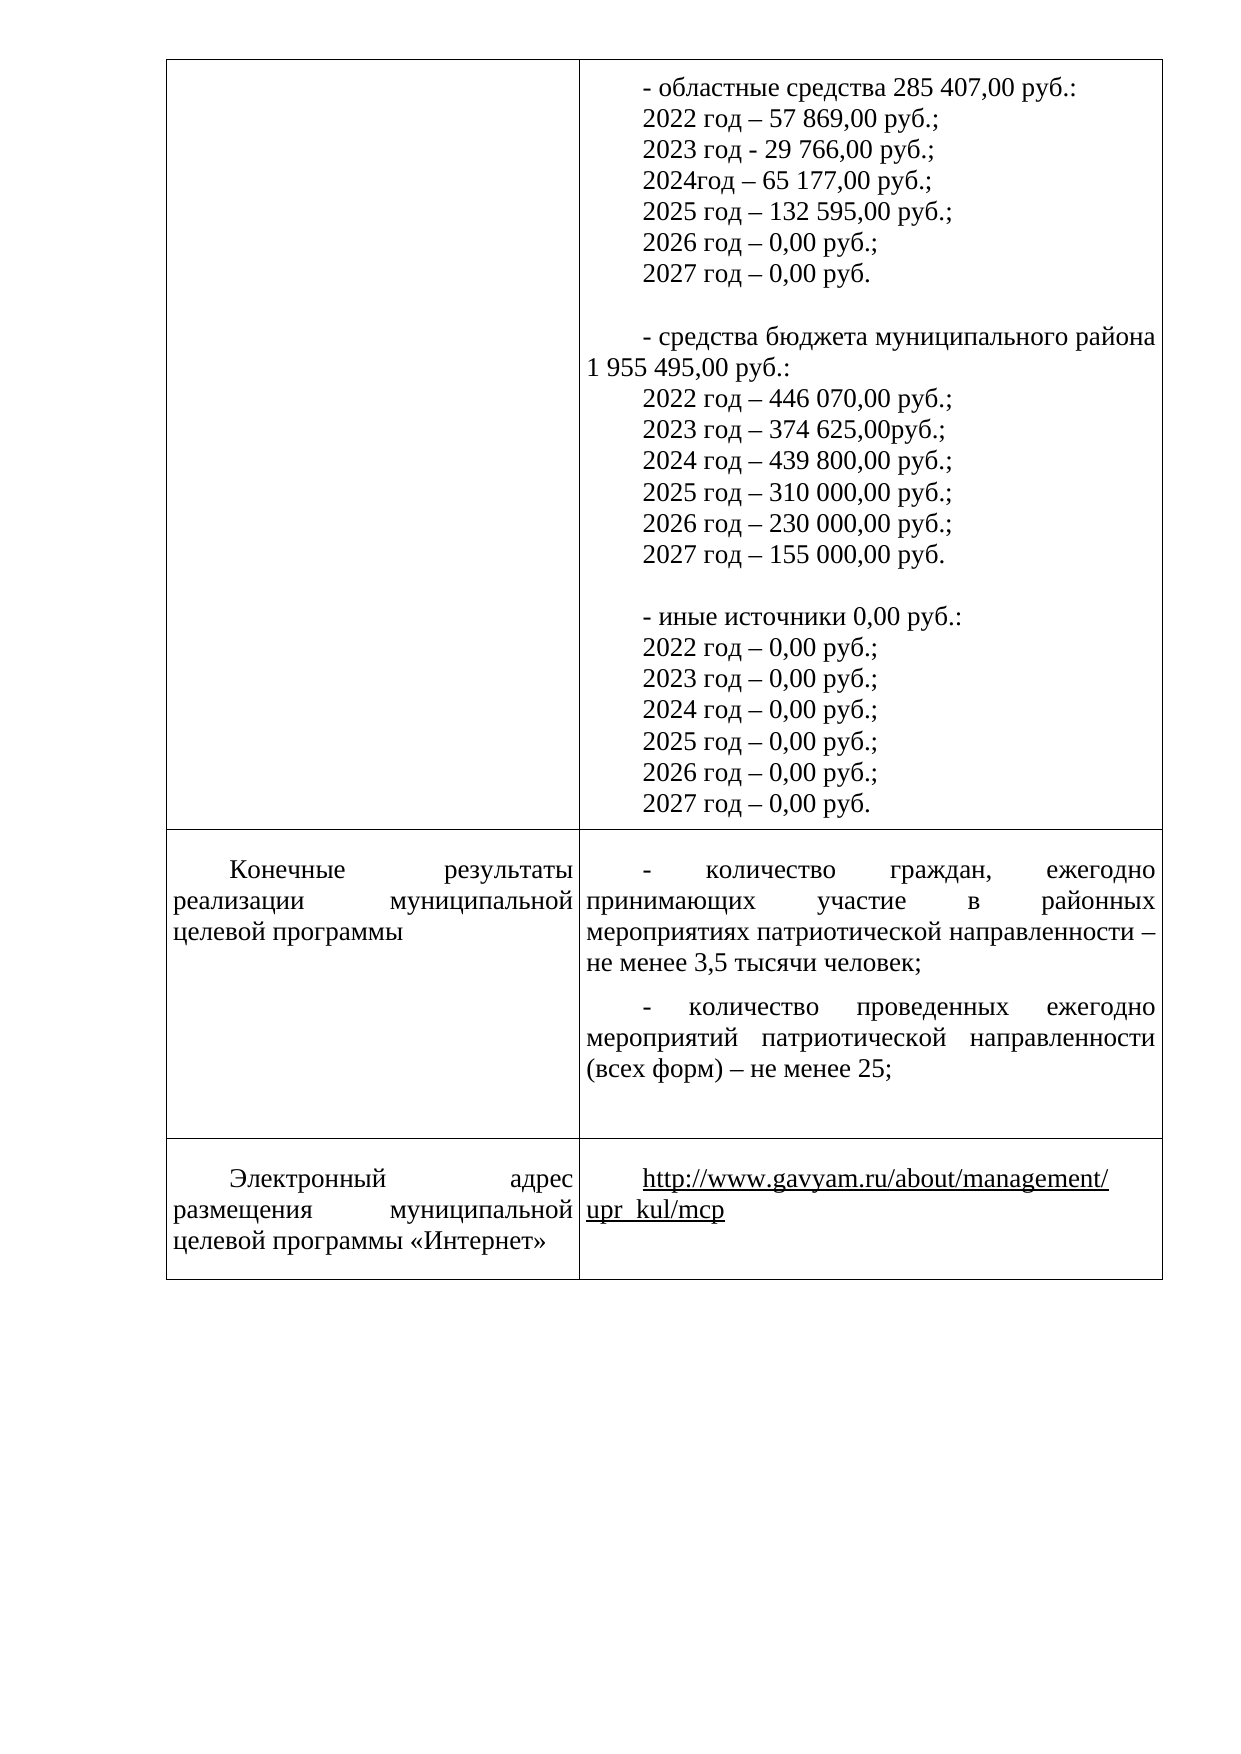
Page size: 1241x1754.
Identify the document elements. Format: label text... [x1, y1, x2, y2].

table_cell - количество граждан, ежегодно принимающих участие в районных мероприятиях патриотической направленности – не менее 3,5 тысячи человек; - количество проведенных ежегодно мероприятий патриотической направленности (всех форм) – не менее 25; [580, 830, 1162, 1138]
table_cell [167, 60, 579, 829]
table_cell Конечные результаты реализации муниципальной целевой программы [167, 830, 579, 1138]
table_cell Электронный адрес размещения муниципальной целевой программы «Интернет» [167, 1139, 579, 1278]
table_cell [580, 60, 1162, 829]
table_cell http://www.gavyam.ru/about/management/upr_kul/mcp [580, 1139, 1162, 1278]
